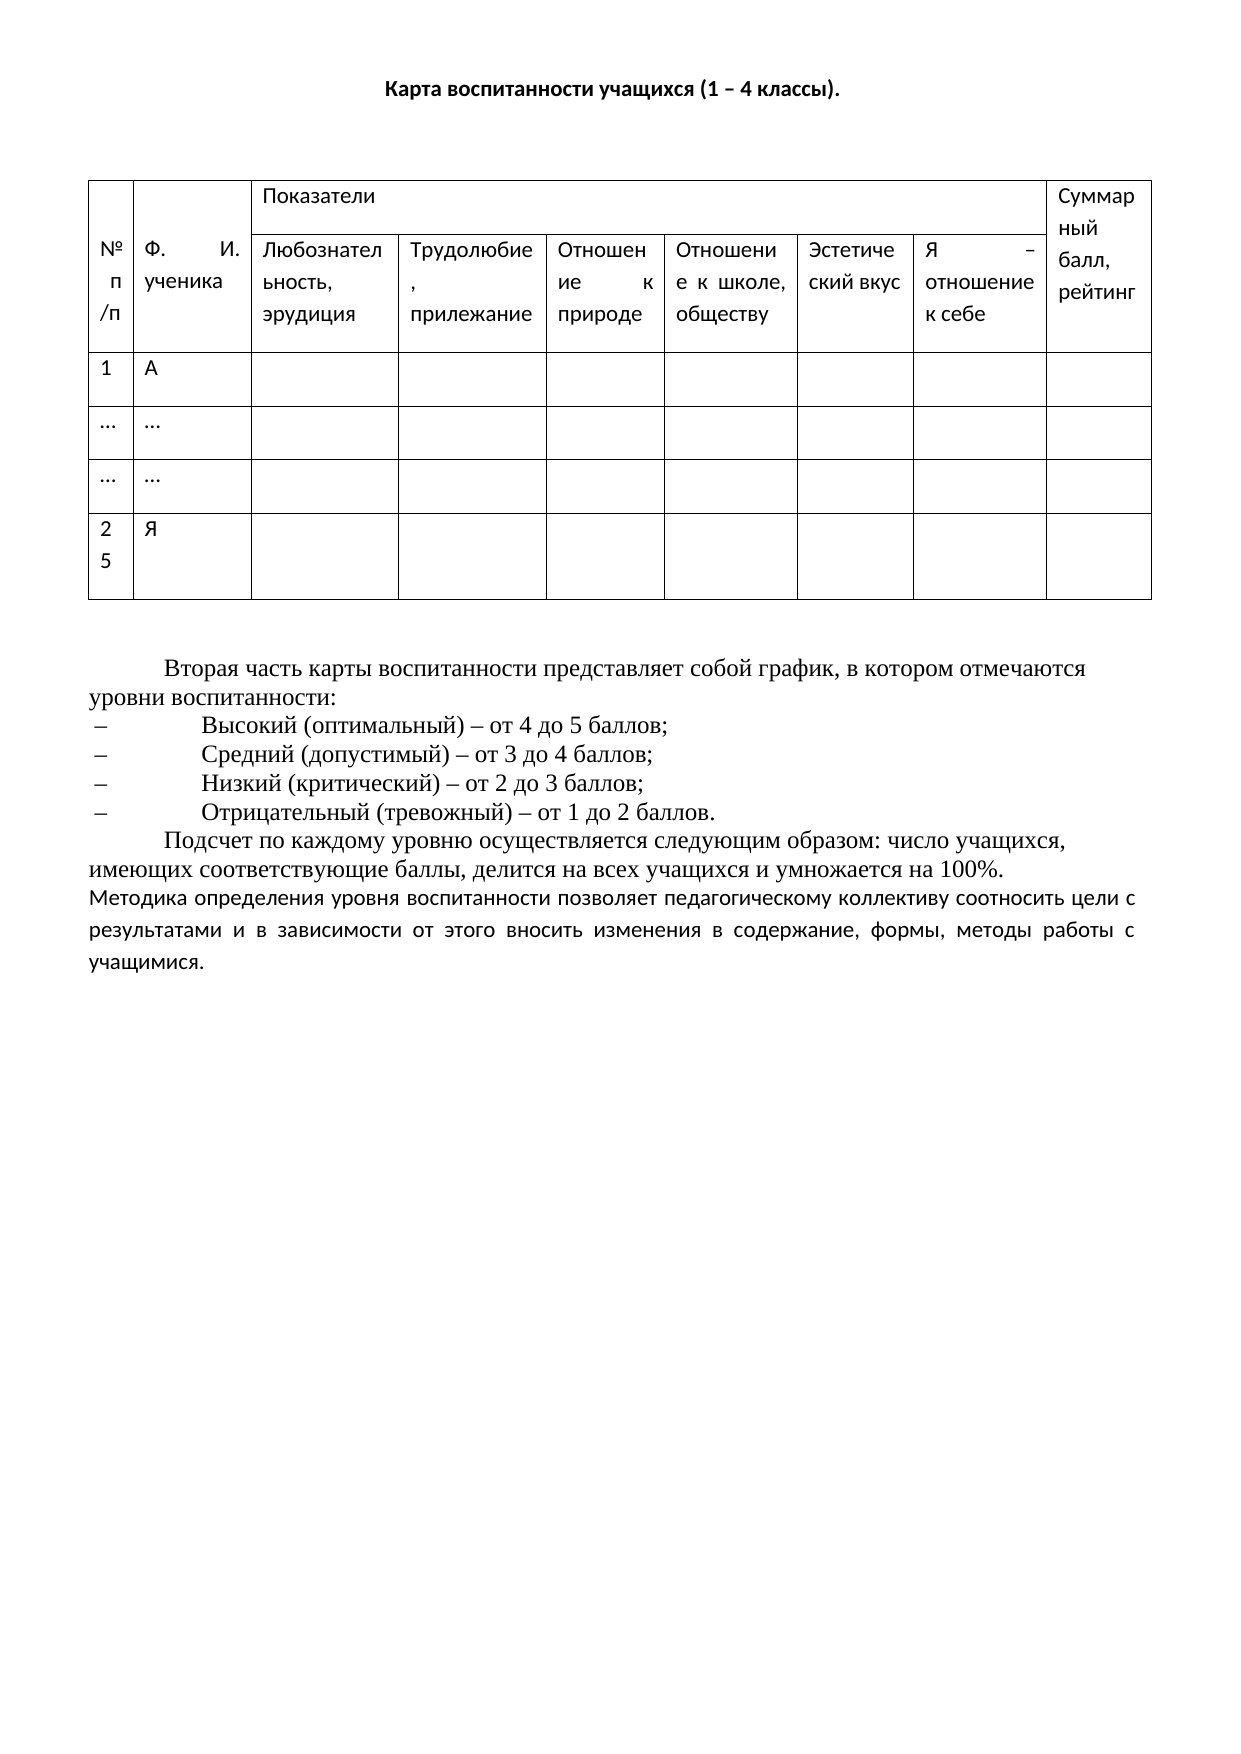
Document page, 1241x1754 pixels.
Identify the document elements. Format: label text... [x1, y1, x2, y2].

table_cell [665, 514, 797, 599]
table_cell [399, 353, 546, 406]
table_cell [798, 514, 913, 599]
table_cell … [134, 407, 251, 459]
table_cell 1 [89, 353, 133, 406]
table_cell … [89, 460, 133, 513]
text Подсчет по каждому уровню осуществляется следующим образом: число учащихся, имеющих соответствующие баллы, делится на всех учащихся и умножается на 100%. [89, 826, 1137, 883]
table_cell [798, 407, 913, 459]
table_cell [547, 460, 664, 513]
table_cell А [134, 353, 251, 406]
table_cell Отношение к природе [547, 235, 664, 352]
table_cell [252, 407, 398, 459]
table_header Суммарный балл, рейтинг [1047, 181, 1151, 352]
table_cell [798, 460, 913, 513]
text Карта воспитанности учащихся (1 – 4 классы). [89, 74, 1137, 102]
table_cell [914, 514, 1046, 599]
text Методика определения уровня воспитанности позволяет педагогическому коллективу соотносить цели с результатами и в зависимости от этого вносить изменения в содержание, формы, методы работы с учащимися. [89, 883, 1137, 975]
table_cell [914, 407, 1046, 459]
table_cell Любознательность, эрудиция [252, 235, 398, 352]
list Отрицательный (тревожный) – от 1 до 2 баллов. [89, 797, 1137, 826]
table_header № п/п [89, 181, 133, 352]
table_cell Я – отношение к себе [914, 235, 1046, 352]
table_cell [252, 514, 398, 599]
table_cell Я [134, 514, 251, 599]
table_cell Трудолюбие, прилежание [399, 235, 546, 352]
table_cell … [134, 460, 251, 513]
table_cell [252, 460, 398, 513]
table_cell [914, 460, 1046, 513]
table_cell Эстетический вкус [798, 235, 913, 352]
table_cell [252, 353, 398, 406]
text Вторая часть карты воспитанности представляет собой график, в котором отмечаются уровни воспитанности: [89, 653, 1137, 711]
table_cell [547, 514, 664, 599]
table_cell [798, 353, 913, 406]
table_cell [665, 407, 797, 459]
table_cell [547, 353, 664, 406]
list Высокий (оптимальный) – от 4 до 5 баллов; [89, 711, 1137, 739]
table_cell [399, 514, 546, 599]
table_cell Отношение к школе, обществу [665, 235, 797, 352]
table_cell [1047, 514, 1151, 599]
table_cell [914, 353, 1046, 406]
table_cell 25 [89, 514, 133, 599]
table_cell [547, 407, 664, 459]
table_cell [665, 353, 797, 406]
table_header Ф. И. ученика [134, 181, 251, 352]
list Средний (допустимый) – от 3 до 4 баллов; [89, 739, 1137, 768]
table_cell [1047, 353, 1151, 406]
table_header Показатели [252, 181, 1046, 234]
table_cell [399, 407, 546, 459]
table_cell … [89, 407, 133, 459]
table_cell [1047, 407, 1151, 459]
table_cell [399, 460, 546, 513]
table_cell [665, 460, 797, 513]
list Низкий (критический) – от 2 до 3 баллов; [89, 768, 1137, 797]
table_cell [1047, 460, 1151, 513]
